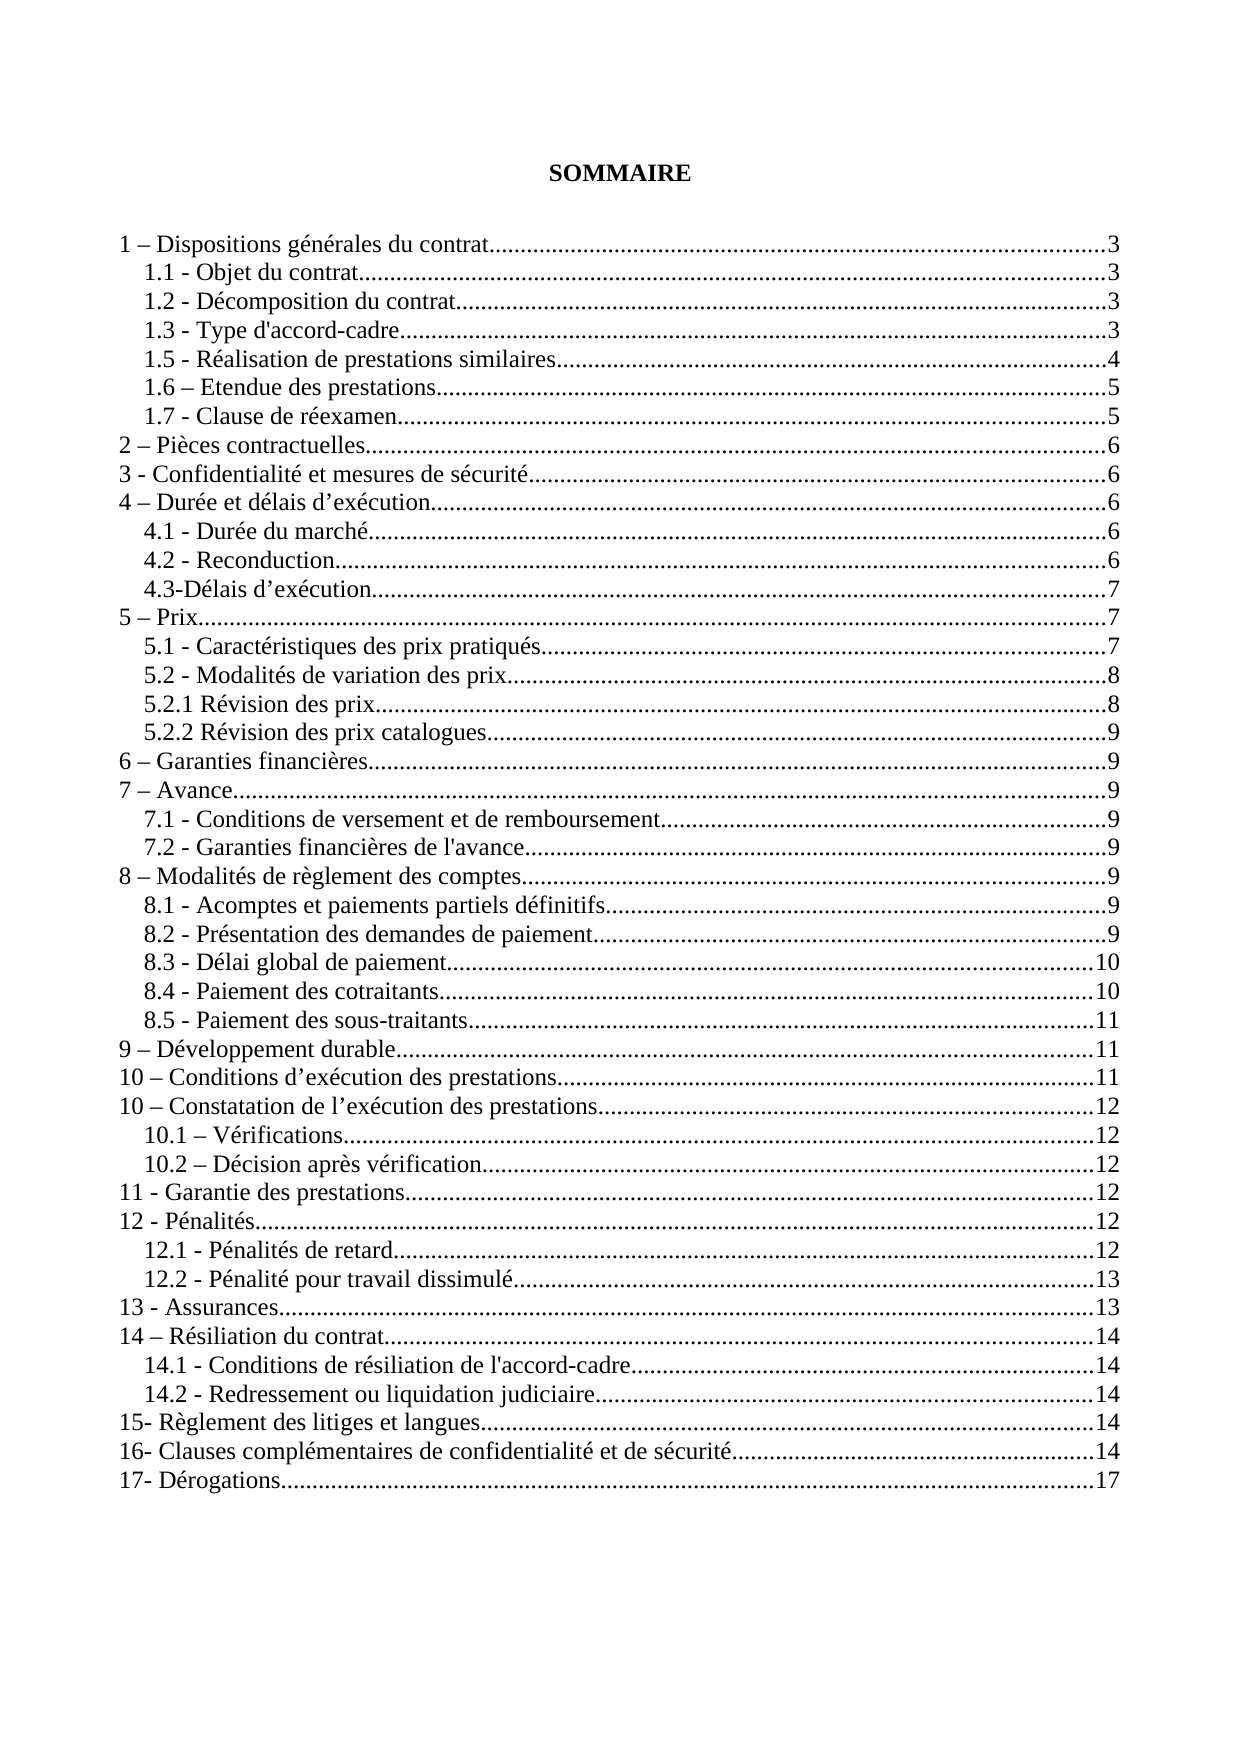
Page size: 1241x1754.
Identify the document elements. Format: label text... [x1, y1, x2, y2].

text 5 – Prix 7 [119, 602, 1121, 631]
text 5.2.1 Révision des prix 8 [144, 689, 1121, 717]
text 1.1 - Objet du contrat 3 [144, 257, 1121, 286]
text 1.2 - Décomposition du contrat 3 [144, 286, 1121, 315]
text 15- Règlement des litiges et langues 14 [119, 1407, 1121, 1436]
text 12.1 - Pénalités de retard 12 [144, 1235, 1121, 1264]
text 4.2 - Reconduction 6 [144, 545, 1121, 574]
text 16- Clauses complémentaires de confidentialité et de sécurité 14 [119, 1436, 1121, 1465]
text 13 - Assurances 13 [119, 1292, 1121, 1321]
text 8.1 - Acomptes et paiements partiels définitifs 9 [144, 890, 1121, 919]
text 7 – Avance 9 [119, 775, 1121, 804]
text 12 - Pénalités 12 [119, 1206, 1121, 1235]
text 4.3-Délais d’exécution 7 [144, 574, 1121, 602]
text 10 – Conditions d’exécution des prestations 11 [119, 1062, 1121, 1091]
text 14 – Résiliation du contrat 14 [119, 1321, 1121, 1350]
text 10.1 – Vérifications 12 [144, 1120, 1121, 1149]
text 12.2 - Pénalité pour travail dissimulé 13 [144, 1264, 1121, 1292]
text 5.2.2 Révision des prix catalogues 9 [144, 717, 1121, 746]
text 1.6 – Etendue des prestations 5 [144, 372, 1121, 401]
text 2 – Pièces contractuelles 6 [119, 430, 1121, 459]
text 8.4 - Paiement des cotraitants 10 [144, 976, 1121, 1005]
text 4 – Durée et délais d’exécution 6 [119, 487, 1121, 516]
text 1 – Dispositions générales du contrat 3 [119, 229, 1121, 257]
text 1.5 - Réalisation de prestations similaires 4 [144, 344, 1121, 372]
text 5.2 - Modalités de variation des prix 8 [144, 660, 1121, 689]
text 10.2 – Décision après vérification 12 [144, 1149, 1121, 1177]
text 5.1 - Caractéristiques des prix pratiqués 7 [144, 631, 1121, 660]
text 8.3 - Délai global de paiement 10 [144, 947, 1121, 976]
text 8.2 - Présentation des demandes de paiement 9 [144, 919, 1121, 947]
text SOMMAIRE [119, 158, 1121, 187]
text 3 - Confidentialité et mesures de sécurité 6 [119, 459, 1121, 487]
text 9 – Développement durable 11 [119, 1034, 1121, 1062]
text 10 – Constatation de l’exécution des prestations 12 [119, 1091, 1121, 1120]
text 14.2 - Redressement ou liquidation judiciaire 14 [144, 1379, 1121, 1407]
text 7.1 - Conditions de versement et de remboursement 9 [144, 804, 1121, 832]
text 1.7 - Clause de réexamen 5 [144, 401, 1121, 430]
text 14.1 - Conditions de résiliation de l'accord-cadre 14 [144, 1350, 1121, 1379]
text 11 - Garantie des prestations 12 [119, 1177, 1121, 1206]
text 7.2 - Garanties financières de l'avance 9 [144, 832, 1121, 861]
text 17- Dérogations 17 [119, 1465, 1121, 1494]
text 8 – Modalités de règlement des comptes 9 [119, 861, 1121, 890]
text 4.1 - Durée du marché 6 [144, 516, 1121, 545]
text 8.5 - Paiement des sous-traitants 11 [144, 1005, 1121, 1034]
text 6 – Garanties financières 9 [119, 746, 1121, 775]
text 1.3 - Type d'accord-cadre 3 [144, 315, 1121, 344]
